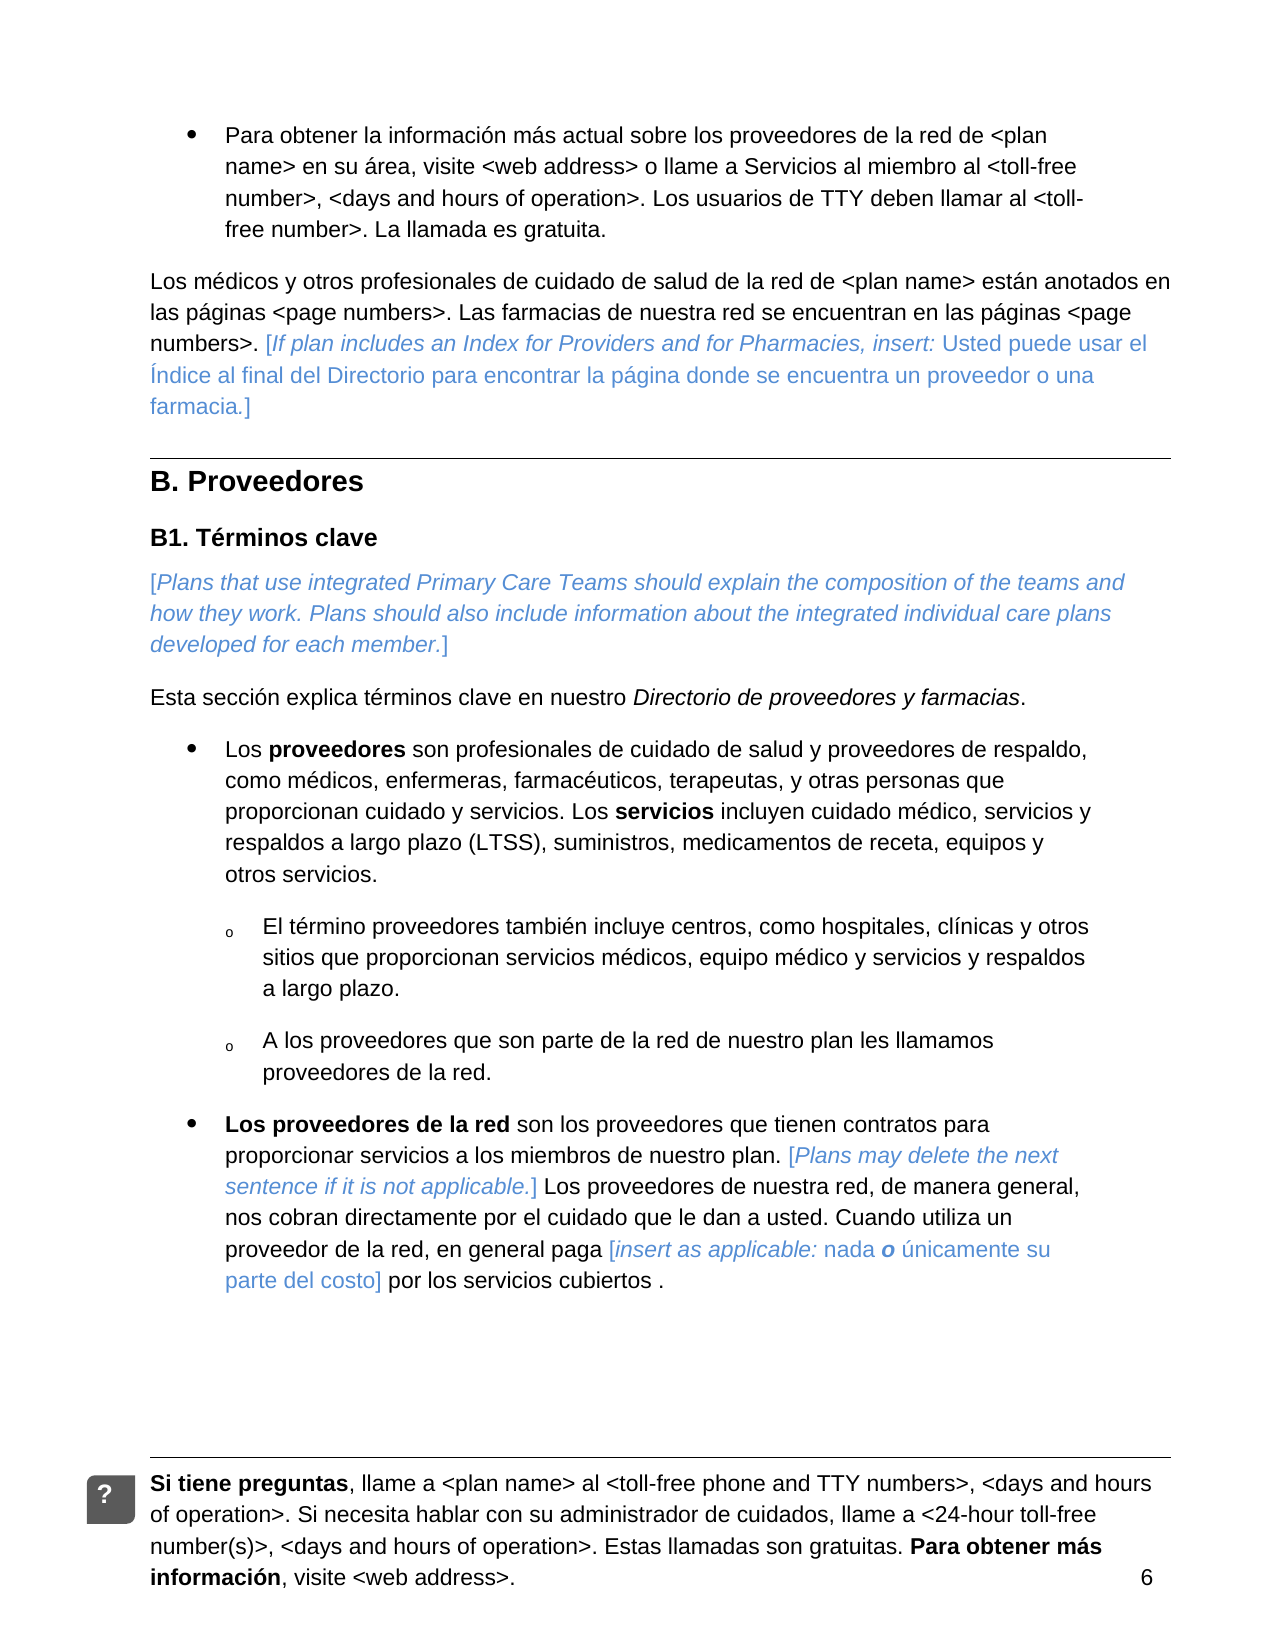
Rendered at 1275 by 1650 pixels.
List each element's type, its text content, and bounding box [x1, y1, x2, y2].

text Los médicos y otros profesionales de cuidado de salud de la red de <plan name> están anotados en las páginas <page numbers>. Las farmacias de nuestra red se encuentran en las páginas <page numbers>. [If plan includes an Index for Providers and for Pharmacies, insert: Usted puede usar el Índice al final del Directorio para encontrar la página donde se encuentra un proveedor o una farmacia.] [150, 264, 1171, 421]
text A los proveedores que son parte de la red de nuestro plan les llamamos proveedores de la red. [225, 1024, 1096, 1086]
text El término proveedores también incluye centros, como hospitales, clínicas y otros sitios que proporcionan servicios médicos, equipo médico y servicios y respaldos a largo plazo. [225, 909, 1096, 1003]
text Los proveedores de la red son los proveedores que tienen contratos para proporcionar servicios a los miembros de nuestro plan. [Plans may delete the next sentence if it is not applicable.] Los proveedores de nuestra red, de manera general, nos cobran directamente por el cuidado que le dan a usted. Cuando utiliza un proveedor de la red, en general paga [insert as applicable: nada o únicamente su parte del costo] por los servicios cubiertos . [187, 1107, 1096, 1294]
text [Plans that use integrated Primary Care Teams should explain the composition of the teams and how they work. Plans should also include information about the integrated individual care plans developed for each member.] [150, 565, 1171, 659]
text Esta sección explica términos clave en nuestro Directorio de proveedores y farmacias. [150, 680, 1171, 711]
text Para obtener la información más actual sobre los proveedores de la red de <plan name> en su área, visite <web address> o llame a Servicios al miembro al <toll-free number>, <days and hours of operation>. Los usuarios de TTY deben llamar al <toll-free number>. La llamada es gratuita. [187, 118, 1096, 243]
subtitle Proveedores [150, 459, 1171, 499]
subtitle B1. Términos clave [150, 519, 1096, 553]
text Los proveedores son profesionales de cuidado de salud y proveedores de respaldo, como médicos, enfermeras, farmacéuticos, terapeutas, y otras personas que proporcionan cuidado y servicios. Los servicios incluyen cuidado médico, servicios y respaldos a largo plazo (LTSS), suministros, medicamentos de receta, equipos y otros servicios. [187, 732, 1096, 888]
